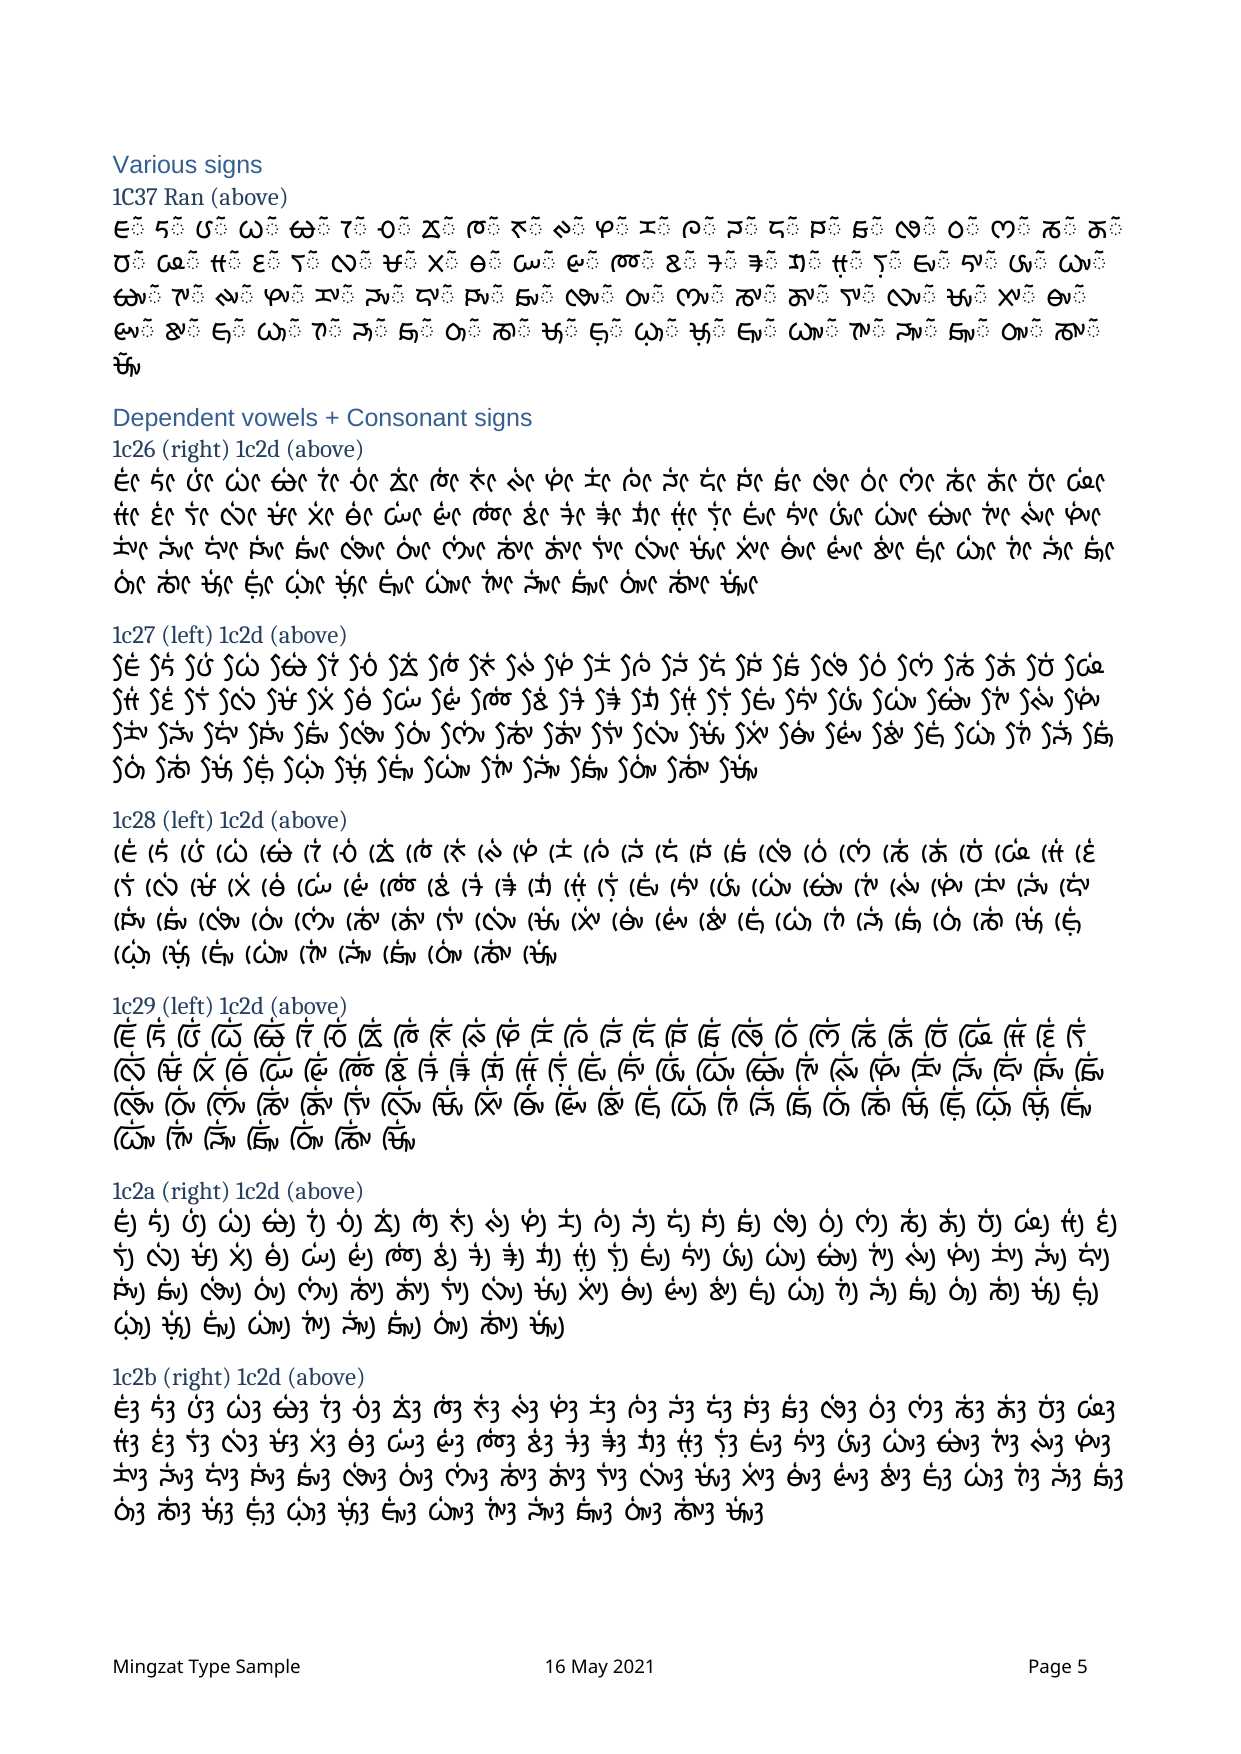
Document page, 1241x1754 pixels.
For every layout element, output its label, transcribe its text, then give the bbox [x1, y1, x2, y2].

subtitle 1c29 (left) 1c2d (above) [112, 992, 1128, 1020]
subtitle 1c2b (right) 1c2d (above) [112, 1362, 1128, 1391]
subtitle Various signs [112, 150, 1128, 179]
text ᰀᰨᰭ ᰁᰨᰭ ᰂᰨᰭ ᰃᰨᰭ ᰄᰨᰭ ᰅᰨᰭ ᰆᰨᰭ ᰇᰨᰭ ᰈᰨᰭ ᰉᰨᰭ ᰊᰨᰭ ᰋᰨᰭ ᰌᰨᰭ ᰍᰨᰭ ᰎᰨᰭ ᰏᰨᰭ ᰐᰨᰭ ᰑᰨᰭ ᰒᰨᰭ ᰓᰨᰭ ᰔᰨᰭ ᰕᰨᰭ ᰖᰨᰭ ᰗᰨᰭ ᰘᰨᰭ ᰙᰨᰭ ᰚᰨᰭ ᰛᰨᰭ ᰜᰨᰭ ᰝᰨᰭ ᰞᰨᰭ ᰟᰨᰭ ᰠᰨᰭ ᰡᰨᰭ ᰢᰨᰭ ᰣᰨᰭ ᱍᰨᰭ ᱎᰨᰭ ᱏᰨᰭ ᰙ᰷ᰨᰭ ᰛ᰷ᰨᰭ ᰀᰤᰨᰭ ᰁᰤᰨᰭ ᰂᰤᰨᰭ ᰃᰤᰨᰭ ᰄᰤᰨᰭ ᰅᰤᰨᰭ ᰊᰤᰨᰭ ᰋᰤᰨᰭ ᰌᰤᰨᰭ ᰎᰤᰨᰭ ᰏᰤᰨᰭ ᰐᰤᰨᰭ ᰑᰤᰨᰭ ᰒᰤᰨᰭ ᰓᰤᰨᰭ ᰔᰤᰨᰭ ᰕᰤᰨᰭ ᰖᰤᰨᰭ ᰛᰤᰨᰭ ᰜᰤᰨᰭ ᰝᰤᰨᰭ ᰞᰤᰨᰭ ᰟᰤᰨᰭ ᰡᰤᰨᰭ ᰣᰤᰨᰭ ᰀᰥᰨᰭ ᰃᰥᰨᰭ ᰅᰥᰨᰭ ᰎᰥᰨᰭ ᰑᰥᰨᰭ ᰓᰥᰨᰭ ᰕᰥᰨᰭ ᰝᰥᰨᰭ ᰀ᰷ᰥᰨᰭ ᰃ᰷ᰥᰨᰭ ᰝ᰷ᰥᰨᰭ ᰀᰥᰤᰨᰭ ᰃᰥᰤᰨᰭ ᰅᰥᰤᰨᰭ ᰎᰥᰤᰨᰭ ᰑᰥᰤᰨᰭ ᰓᰥᰤᰨᰭ ᰕᰥᰤᰨᰭ ᰝᰥᰤᰨᰭ [112, 835, 1128, 971]
text ᰀᰩᰭ ᰁᰩᰭ ᰂᰩᰭ ᰃᰩᰭ ᰄᰩᰭ ᰅᰩᰭ ᰆᰩᰭ ᰇᰩᰭ ᰈᰩᰭ ᰉᰩᰭ ᰊᰩᰭ ᰋᰩᰭ ᰌᰩᰭ ᰍᰩᰭ ᰎᰩᰭ ᰏᰩᰭ ᰐᰩᰭ ᰑᰩᰭ ᰒᰩᰭ ᰓᰩᰭ ᰔᰩᰭ ᰕᰩᰭ ᰖᰩᰭ ᰗᰩᰭ ᰘᰩᰭ ᰙᰩᰭ ᰚᰩᰭ ᰛᰩᰭ ᰜᰩᰭ ᰝᰩᰭ ᰞᰩᰭ ᰟᰩᰭ ᰠᰩᰭ ᰡᰩᰭ ᰢᰩᰭ ᰣᰩᰭ ᱍᰩᰭ ᱎᰩᰭ ᱏᰩᰭ ᰙ᰷ᰩᰭ ᰛ᰷ᰩᰭ ᰀᰤᰩᰭ ᰁᰤᰩᰭ ᰂᰤᰩᰭ ᰃᰤᰩᰭ ᰄᰤᰩᰭ ᰅᰤᰩᰭ ᰊᰤᰩᰭ ᰋᰤᰩᰭ ᰌᰤᰩᰭ ᰎᰤᰩᰭ ᰏᰤᰩᰭ ᰐᰤᰩᰭ ᰑᰤᰩᰭ ᰒᰤᰩᰭ ᰓᰤᰩᰭ ᰔᰤᰩᰭ ᰕᰤᰩᰭ ᰖᰤᰩᰭ ᰛᰤᰩᰭ ᰜᰤᰩᰭ ᰝᰤᰩᰭ ᰞᰤᰩᰭ ᰟᰤᰩᰭ ᰡᰤᰩᰭ ᰣᰤᰩᰭ ᰀᰥᰩᰭ ᰃᰥᰩᰭ ᰅᰥᰩᰭ ᰎᰥᰩᰭ ᰑᰥᰩᰭ ᰓᰥᰩᰭ ᰕᰥᰩᰭ ᰝᰥᰩᰭ ᰀ᰷ᰥᰩᰭ ᰃ᰷ᰥᰩᰭ ᰝ᰷ᰥᰩᰭ ᰀᰥᰤᰩᰭ ᰃᰥᰤᰩᰭ ᰅᰥᰤᰩᰭ ᰎᰥᰤᰩᰭ ᰑᰥᰤᰩᰭ ᰓᰥᰤᰩᰭ ᰕᰥᰤᰩᰭ ᰝᰥᰤᰩᰭ [112, 1020, 1128, 1156]
subtitle 1c28 (left) 1c2d (above) [112, 806, 1128, 835]
text ᰀᰶ ᰁᰶ ᰂᰶ ᰃᰶ ᰄᰶ ᰅᰶ ᰆᰶ ᰇᰶ ᰈᰶ ᰉᰶ ᰊᰶ ᰋᰶ ᰌᰶ ᰍᰶ ᰎᰶ ᰏᰶ ᰐᰶ ᰑᰶ ᰒᰶ ᰓᰶ ᰔᰶ ᰕᰶ ᰖᰶ ᰗᰶ ᰘᰶ ᰙᰶ ᰚᰶ ᰛᰶ ᰜᰶ ᰝᰶ ᰞᰶ ᰟᰶ ᰠᰶ ᰡᰶ ᰢᰶ ᰣᰶ ᱍᰶ ᱎᰶ ᱏᰶ ᰙ᰷ᰶ ᰛ᰷ᰶ ᰀᰤᰶ ᰁᰤᰶ ᰂᰤᰶ ᰃᰤᰶ ᰄᰤᰶ ᰅᰤᰶ ᰊᰤᰶ ᰋᰤᰶ ᰌᰤᰶ ᰎᰤᰶ ᰏᰤᰶ ᰐᰤᰶ ᰑᰤᰶ ᰒᰤᰶ ᰓᰤᰶ ᰔᰤᰶ ᰕᰤᰶ ᰖᰤᰶ ᰛᰤᰶ ᰜᰤᰶ ᰝᰤᰶ ᰞᰤᰶ ᰟᰤᰶ ᰡᰤᰶ ᰣᰤᰶ ᰀᰥᰶ ᰃᰥᰶ ᰅᰥᰶ ᰎᰥᰶ ᰑᰥᰶ ᰓᰥᰶ ᰕᰥᰶ ᰝᰥᰶ ᰀ᰷ᰥᰶ ᰃ᰷ᰥᰶ ᰝ᰷ᰥᰶ ᰀᰥᰤᰶ ᰃᰥᰤᰶ ᰅᰥᰤᰶ ᰎᰥᰤᰶ ᰑᰥᰤᰶ ᰓᰥᰤᰶ ᰕᰥᰤᰶ ᰝᰥᰤᰶ [112, 212, 1128, 381]
subtitle Dependent vowels + Consonant signs [112, 402, 1128, 431]
subtitle 1c26 (right) 1c2d (above) [112, 435, 1128, 464]
text ᰀᰧᰭ ᰁᰧᰭ ᰂᰧᰭ ᰃᰧᰭ ᰄᰧᰭ ᰅᰧᰭ ᰆᰧᰭ ᰇᰧᰭ ᰈᰧᰭ ᰉᰧᰭ ᰊᰧᰭ ᰋᰧᰭ ᰌᰧᰭ ᰍᰧᰭ ᰎᰧᰭ ᰏᰧᰭ ᰐᰧᰭ ᰑᰧᰭ ᰒᰧᰭ ᰓᰧᰭ ᰔᰧᰭ ᰕᰧᰭ ᰖᰧᰭ ᰗᰧᰭ ᰘᰧᰭ ᰙᰧᰭ ᰚᰧᰭ ᰛᰧᰭ ᰜᰧᰭ ᰝᰧᰭ ᰞᰧᰭ ᰟᰧᰭ ᰠᰧᰭ ᰡᰧᰭ ᰢᰧᰭ ᰣᰧᰭ ᱍᰧᰭ ᱎᰧᰭ ᱏᰧᰭ ᰙ᰷ᰧᰭ ᰛ᰷ᰧᰭ ᰀᰤᰧᰭ ᰁᰤᰧᰭ ᰂᰤᰧᰭ ᰃᰤᰧᰭ ᰄᰤᰧᰭ ᰅᰤᰧᰭ ᰊᰤᰧᰭ ᰋᰤᰧᰭ ᰌᰤᰧᰭ ᰎᰤᰧᰭ ᰏᰤᰧᰭ ᰐᰤᰧᰭ ᰑᰤᰧᰭ ᰒᰤᰧᰭ ᰓᰤᰧᰭ ᰔᰤᰧᰭ ᰕᰤᰧᰭ ᰖᰤᰧᰭ ᰛᰤᰧᰭ ᰜᰤᰧᰭ ᰝᰤᰧᰭ ᰞᰤᰧᰭ ᰟᰤᰧᰭ ᰡᰤᰧᰭ ᰣᰤᰧᰭ ᰀᰥᰧᰭ ᰃᰥᰧᰭ ᰅᰥᰧᰭ ᰎᰥᰧᰭ ᰑᰥᰧᰭ ᰓᰥᰧᰭ ᰕᰥᰧᰭ ᰝᰥᰧᰭ ᰀ᰷ᰥᰧᰭ ᰃ᰷ᰥᰧᰭ ᰝ᰷ᰥᰧᰭ ᰀᰥᰤᰧᰭ ᰃᰥᰤᰧᰭ ᰅᰥᰤᰧᰭ ᰎᰥᰤᰧᰭ ᰑᰥᰤᰧᰭ ᰓᰥᰤᰧᰭ ᰕᰥᰤᰧᰭ ᰝᰥᰤᰧᰭ [112, 649, 1128, 785]
text ᰀᰪᰭ ᰁᰪᰭ ᰂᰪᰭ ᰃᰪᰭ ᰄᰪᰭ ᰅᰪᰭ ᰆᰪᰭ ᰇᰪᰭ ᰈᰪᰭ ᰉᰪᰭ ᰊᰪᰭ ᰋᰪᰭ ᰌᰪᰭ ᰍᰪᰭ ᰎᰪᰭ ᰏᰪᰭ ᰐᰪᰭ ᰑᰪᰭ ᰒᰪᰭ ᰓᰪᰭ ᰔᰪᰭ ᰕᰪᰭ ᰖᰪᰭ ᰗᰪᰭ ᰘᰪᰭ ᰙᰪᰭ ᰚᰪᰭ ᰛᰪᰭ ᰜᰪᰭ ᰝᰪᰭ ᰞᰪᰭ ᰟᰪᰭ ᰠᰪᰭ ᰡᰪᰭ ᰢᰪᰭ ᰣᰪᰭ ᱍᰪᰭ ᱎᰪᰭ ᱏᰪᰭ ᰙ᰷ᰪᰭ ᰛ᰷ᰪᰭ ᰀᰤᰪᰭ ᰁᰤᰪᰭ ᰂᰤᰪᰭ ᰃᰤᰪᰭ ᰄᰤᰪᰭ ᰅᰤᰪᰭ ᰊᰤᰪᰭ ᰋᰤᰪᰭ ᰌᰤᰪᰭ ᰎᰤᰪᰭ ᰏᰤᰪᰭ ᰐᰤᰪᰭ ᰑᰤᰪᰭ ᰒᰤᰪᰭ ᰓᰤᰪᰭ ᰔᰤᰪᰭ ᰕᰤᰪᰭ ᰖᰤᰪᰭ ᰛᰤᰪᰭ ᰜᰤᰪᰭ ᰝᰤᰪᰭ ᰞᰤᰪᰭ ᰟᰤᰪᰭ ᰡᰤᰪᰭ ᰣᰤᰪᰭ ᰀᰥᰪᰭ ᰃᰥᰪᰭ ᰅᰥᰪᰭ ᰎᰥᰪᰭ ᰑᰥᰪᰭ ᰓᰥᰪᰭ ᰕᰥᰪᰭ ᰝᰥᰪᰭ ᰀ᰷ᰥᰪᰭ ᰃ᰷ᰥᰪᰭ ᰝ᰷ᰥᰪᰭ ᰀᰥᰤᰪᰭ ᰃᰥᰤᰪᰭ ᰅᰥᰤᰪᰭ ᰎᰥᰤᰪᰭ ᰑᰥᰤᰪᰭ ᰓᰥᰤᰪᰭ ᰕᰥᰤᰪᰭ ᰝᰥᰤᰪᰭ [112, 1206, 1128, 1342]
text ᰀᰦᰭ ᰁᰦᰭ ᰂᰦᰭ ᰃᰦᰭ ᰄᰦᰭ ᰅᰦᰭ ᰆᰦᰭ ᰇᰦᰭ ᰈᰦᰭ ᰉᰦᰭ ᰊᰦᰭ ᰋᰦᰭ ᰌᰦᰭ ᰍᰦᰭ ᰎᰦᰭ ᰏᰦᰭ ᰐᰦᰭ ᰑᰦᰭ ᰒᰦᰭ ᰓᰦᰭ ᰔᰦᰭ ᰕᰦᰭ ᰖᰦᰭ ᰗᰦᰭ ᰘᰦᰭ ᰙᰦᰭ ᰚᰦᰭ ᰛᰦᰭ ᰜᰦᰭ ᰝᰦᰭ ᰞᰦᰭ ᰟᰦᰭ ᰠᰦᰭ ᰡᰦᰭ ᰢᰦᰭ ᰣᰦᰭ ᱍᰦᰭ ᱎᰦᰭ ᱏᰦᰭ ᰙ᰷ᰦᰭ ᰛ᰷ᰦᰭ ᰀᰤᰦᰭ ᰁᰤᰦᰭ ᰂᰤᰦᰭ ᰃᰤᰦᰭ ᰄᰤᰦᰭ ᰅᰤᰦᰭ ᰊᰤᰦᰭ ᰋᰤᰦᰭ ᰌᰤᰦᰭ ᰎᰤᰦᰭ ᰏᰤᰦᰭ ᰐᰤᰦᰭ ᰑᰤᰦᰭ ᰒᰤᰦᰭ ᰓᰤᰦᰭ ᰔᰤᰦᰭ ᰕᰤᰦᰭ ᰖᰤᰦᰭ ᰛᰤᰦᰭ ᰜᰤᰦᰭ ᰝᰤᰦᰭ ᰞᰤᰦᰭ ᰟᰤᰦᰭ ᰡᰤᰦᰭ ᰣᰤᰦᰭ ᰀᰥᰦᰭ ᰃᰥᰦᰭ ᰅᰥᰦᰭ ᰎᰥᰦᰭ ᰑᰥᰦᰭ ᰓᰥᰦᰭ ᰕᰥᰦᰭ ᰝᰥᰦᰭ ᰀ᰷ᰥᰦᰭ ᰃ᰷ᰥᰦᰭ ᰝ᰷ᰥᰦᰭ ᰀᰥᰤᰦᰭ ᰃᰥᰤᰦᰭ ᰅᰥᰤᰦᰭ ᰎᰥᰤᰦᰭ ᰑᰥᰤᰦᰭ ᰓᰥᰤᰦᰭ ᰕᰥᰤᰦᰭ ᰝᰥᰤᰦᰭ [112, 464, 1128, 600]
subtitle 1c2a (right) 1c2d (above) [112, 1177, 1128, 1206]
text ᰀᰫᰭ ᰁᰫᰭ ᰂᰫᰭ ᰃᰫᰭ ᰄᰫᰭ ᰅᰫᰭ ᰆᰫᰭ ᰇᰫᰭ ᰈᰫᰭ ᰉᰫᰭ ᰊᰫᰭ ᰋᰫᰭ ᰌᰫᰭ ᰍᰫᰭ ᰎᰫᰭ ᰏᰫᰭ ᰐᰫᰭ ᰑᰫᰭ ᰒᰫᰭ ᰓᰫᰭ ᰔᰫᰭ ᰕᰫᰭ ᰖᰫᰭ ᰗᰫᰭ ᰘᰫᰭ ᰙᰫᰭ ᰚᰫᰭ ᰛᰫᰭ ᰜᰫᰭ ᰝᰫᰭ ᰞᰫᰭ ᰟᰫᰭ ᰠᰫᰭ ᰡᰫᰭ ᰢᰫᰭ ᰣᰫᰭ ᱍᰫᰭ ᱎᰫᰭ ᱏᰫᰭ ᰙ᰷ᰫᰭ ᰛ᰷ᰫᰭ ᰀᰤᰫᰭ ᰁᰤᰫᰭ ᰂᰤᰫᰭ ᰃᰤᰫᰭ ᰄᰤᰫᰭ ᰅᰤᰫᰭ ᰊᰤᰫᰭ ᰋᰤᰫᰭ ᰌᰤᰫᰭ ᰎᰤᰫᰭ ᰏᰤᰫᰭ ᰐᰤᰫᰭ ᰑᰤᰫᰭ ᰒᰤᰫᰭ ᰓᰤᰫᰭ ᰔᰤᰫᰭ ᰕᰤᰫᰭ ᰖᰤᰫᰭ ᰛᰤᰫᰭ ᰜᰤᰫᰭ ᰝᰤᰫᰭ ᰞᰤᰫᰭ ᰟᰤᰫᰭ ᰡᰤᰫᰭ ᰣᰤᰫᰭ ᰀᰥᰫᰭ ᰃᰥᰫᰭ ᰅᰥᰫᰭ ᰎᰥᰫᰭ ᰑᰥᰫᰭ ᰓᰥᰫᰭ ᰕᰥᰫᰭ ᰝᰥᰫᰭ ᰀ᰷ᰥᰫᰭ ᰃ᰷ᰥᰫᰭ ᰝ᰷ᰥᰫᰭ ᰀᰥᰤᰫᰭ ᰃᰥᰤᰫᰭ ᰅᰥᰤᰫᰭ ᰎᰥᰤᰫᰭ ᰑᰥᰤᰫᰭ ᰓᰥᰤᰫᰭ ᰕᰥᰤᰫᰭ ᰝᰥᰤᰫᰭ [112, 1391, 1128, 1527]
subtitle 1c27 (left) 1c2d (above) [112, 621, 1128, 649]
subtitle 1C37 Ran (above) [112, 183, 1128, 212]
